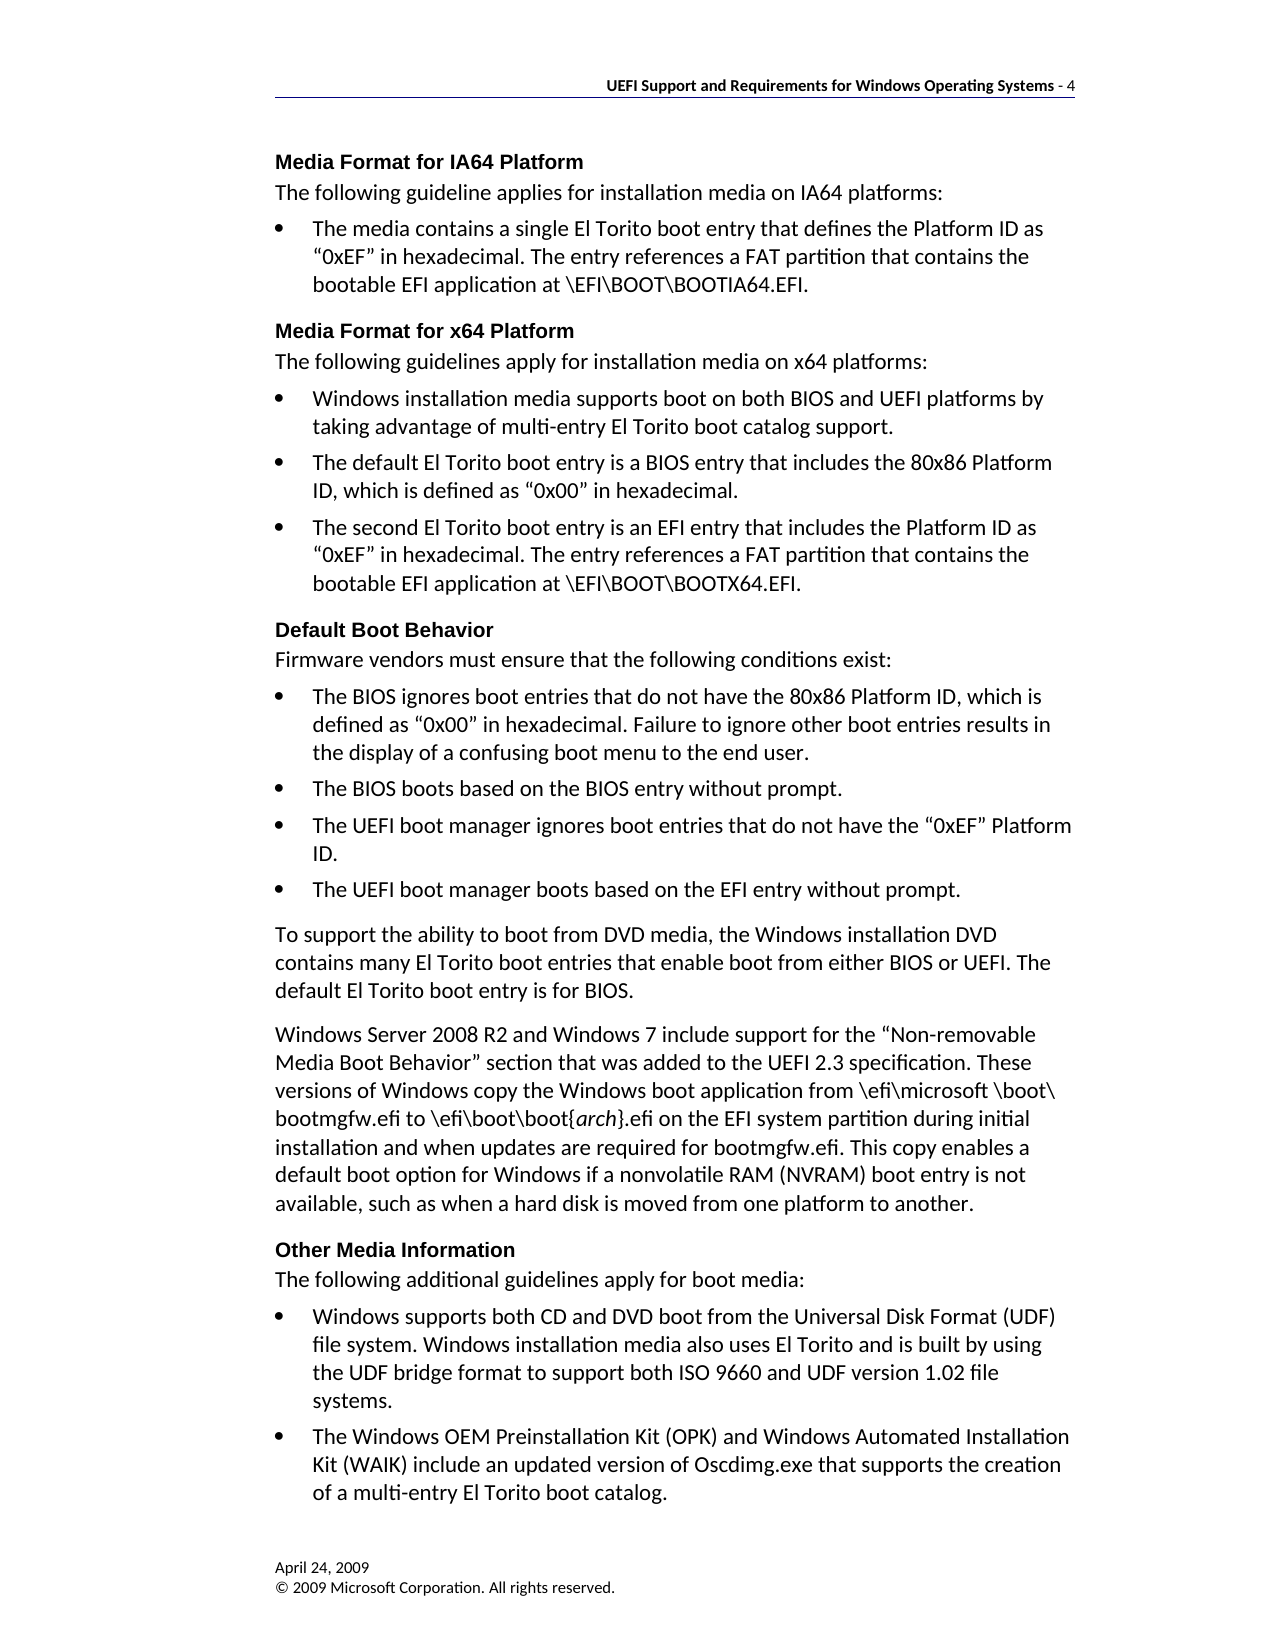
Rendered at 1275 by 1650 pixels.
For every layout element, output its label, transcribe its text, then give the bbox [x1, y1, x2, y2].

subtitle Media Format for x64 Platform [275, 319, 1075, 343]
text The following additional guidelines apply for boot media: [275, 1266, 1075, 1294]
list Windows installation media supports boot on both BIOS and UEFI platforms by taking advantage of multi-entry El Torito boot catalog support. [275, 384, 1075, 440]
list The Windows OEM Preinstallation Kit (OPK) and Windows Automated Installation Kit (WAIK) include an updated version of Oscdimg.exe that supports the creation of a multi-entry El Torito boot catalog. [275, 1422, 1075, 1506]
text Firmware vendors must ensure that the following conditions exist: [275, 646, 1075, 674]
list The UEFI boot manager boots based on the EFI entry without prompt. [275, 875, 1075, 903]
text To support the ability to boot from DVD media, the Windows installation DVD contains many El Torito boot entries that enable boot from either BIOS or UEFI. The default El Torito boot entry is for BIOS. [275, 920, 1075, 1004]
list The UEFI boot manager ignores boot entries that do not have the “0xEF” Platform ID. [275, 811, 1075, 867]
list The BIOS boots based on the BIOS entry without prompt. [275, 774, 1075, 802]
list Windows supports both CD and DVD boot from the Universal Disk Format (UDF) file system. Windows installation media also uses El Torito and is built by using the UDF bridge format to support both ISO 9660 and UDF version 1.02 file systems. [275, 1302, 1075, 1414]
subtitle Other Media Information [275, 1237, 1075, 1261]
text The following guidelines apply for installation media on x64 platforms: [275, 347, 1075, 376]
subtitle Media Format for IA64 Platform [275, 150, 1075, 174]
list The default El Torito boot entry is a BIOS entry that includes the 80x86 Platform ID, which is defined as “0x00” in hexadecimal. [275, 448, 1075, 504]
text The following guideline applies for installation media on IA64 platforms: [275, 178, 1075, 206]
text Windows Server 2008 R2 and Windows 7 include support for the “Non-removable Media Boot Behavior” section that was added to the UEFI 2.3 specification. These versions of Windows copy the Windows boot application from \efi\microsoft \boot\bootmgfw.efi to \efi\boot\boot{arch}.efi on the EFI system partition during initial installation and when updates are required for bootmgfw.efi. This copy enables a default boot option for Windows if a nonvolatile RAM (NVRAM) boot entry is not available, such as when a hard disk is moved from one platform to another. [275, 1021, 1075, 1217]
list The second El Torito boot entry is an EFI entry that includes the Platform ID as “0xEF” in hexadecimal. The entry references a FAT partition that contains the bootable EFI application at \EFI\BOOT\BOOTX64.EFI. [275, 513, 1075, 597]
subtitle Default Boot Behavior [275, 617, 1075, 641]
list The media contains a single El Torito boot entry that defines the Platform ID as “0xEF” in hexadecimal. The entry references a FAT partition that contains the bootable EFI application at \EFI\BOOT\BOOTIA64.EFI. [275, 214, 1075, 298]
list The BIOS ignores boot entries that do not have the 80x86 Platform ID, which is defined as “0x00” in hexadecimal. Failure to ignore other boot entries results in the display of a confusing boot menu to the end user. [275, 682, 1075, 766]
